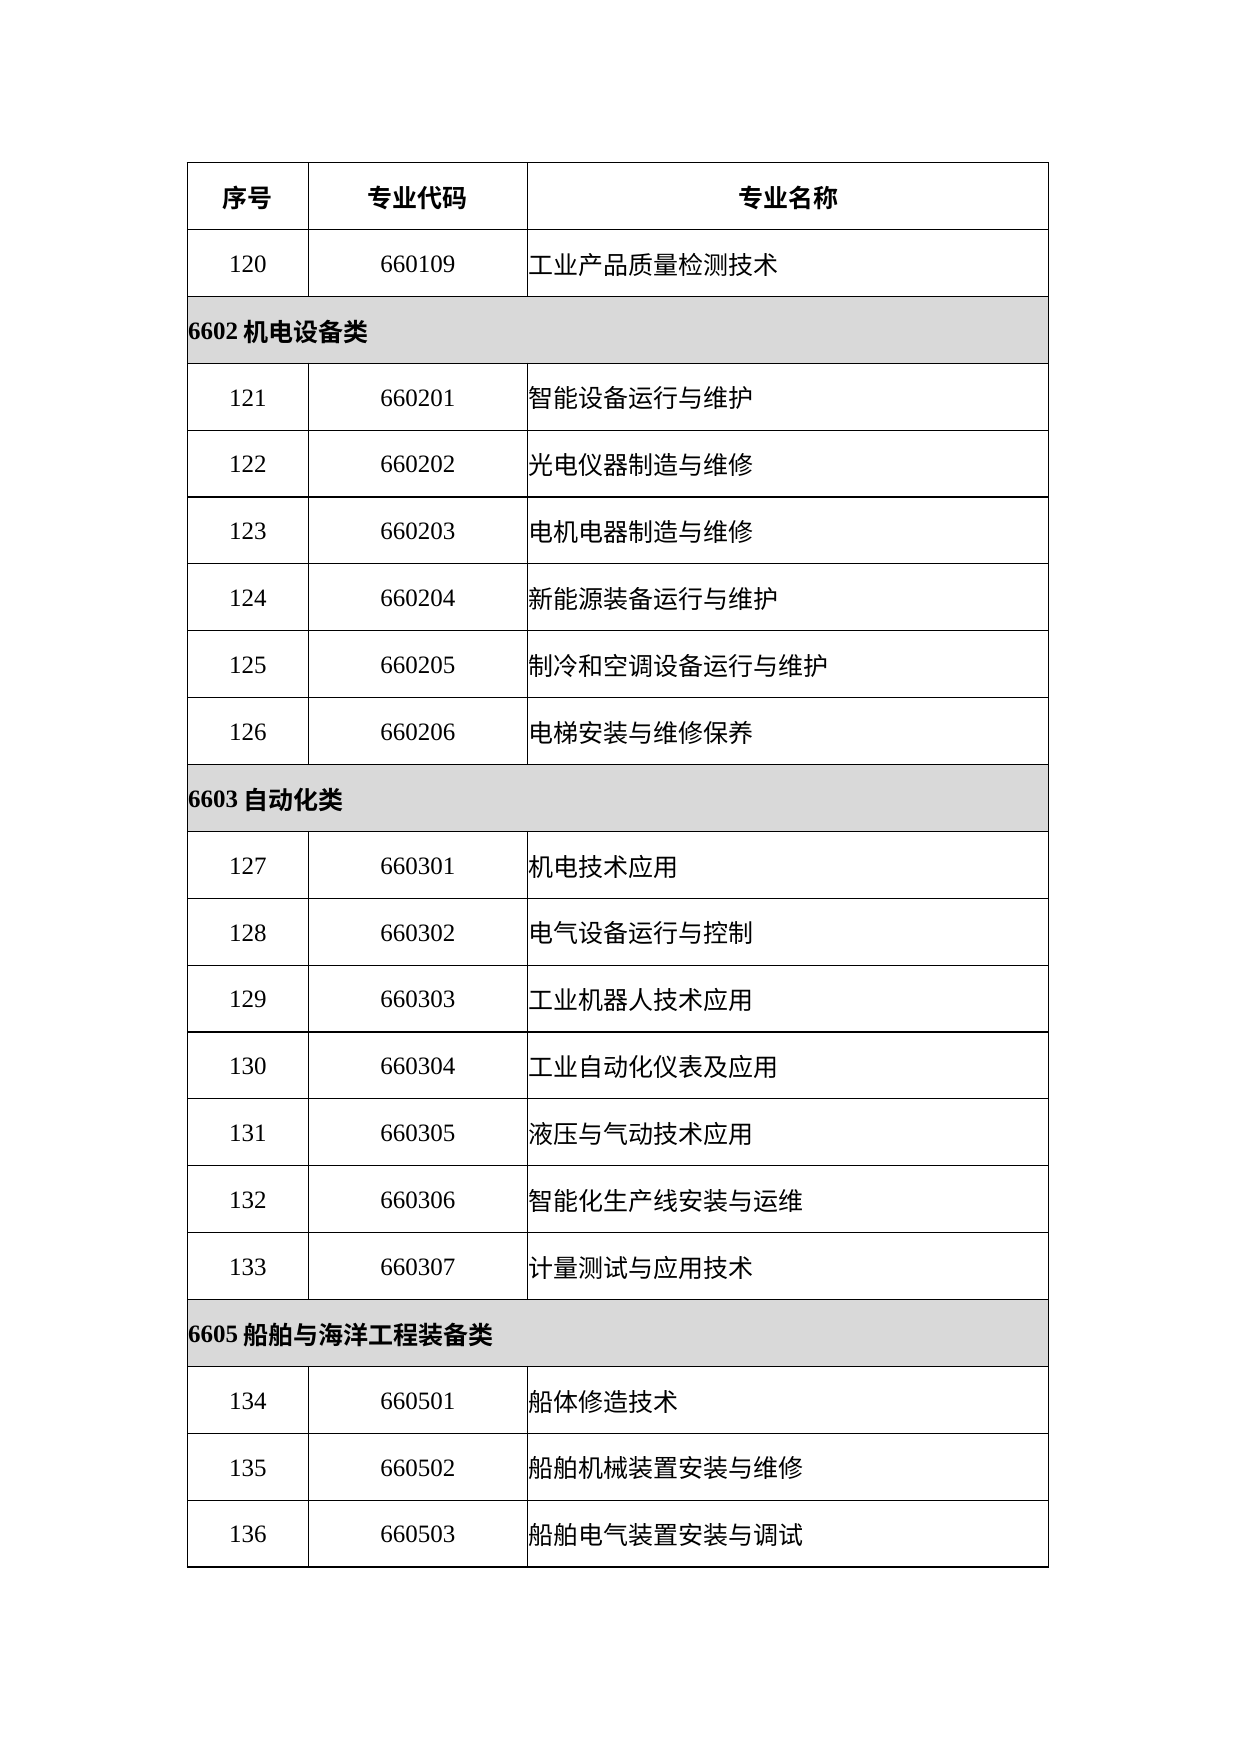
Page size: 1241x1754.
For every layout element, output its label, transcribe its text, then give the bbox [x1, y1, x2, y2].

table_cell 126 [188, 698, 308, 764]
table_cell 船舶机械装置安装与维修 [528, 1434, 1048, 1499]
table_cell 124 [188, 564, 308, 630]
table_cell 660306 [309, 1166, 527, 1232]
table_cell 660302 [309, 899, 527, 964]
table_cell 660203 [309, 498, 527, 563]
table_cell 工业产品质量检测技术 [528, 230, 1048, 296]
table_cell 130 [188, 1033, 308, 1098]
table_cell 660201 [309, 364, 527, 429]
table_cell 计量测试与应用技术 [528, 1233, 1048, 1299]
table_cell 机电技术应用 [528, 832, 1048, 898]
table_cell 133 [188, 1233, 308, 1299]
table_cell 智能化生产线安装与运维 [528, 1166, 1048, 1232]
table_cell 液压与气动技术应用 [528, 1099, 1048, 1165]
table_cell 132 [188, 1166, 308, 1232]
table_cell 128 [188, 899, 308, 964]
table_cell 125 [188, 631, 308, 697]
table_cell 6602机电设备类 [188, 297, 1048, 363]
table_cell 电梯安装与维修保养 [528, 698, 1048, 764]
table_cell 船体修造技术 [528, 1367, 1048, 1433]
table_cell 智能设备运行与维护 [528, 364, 1048, 429]
table_cell 660502 [309, 1434, 527, 1499]
table_header 专业名称 [528, 163, 1048, 229]
table_cell 660301 [309, 832, 527, 898]
table_cell 660109 [309, 230, 527, 296]
table_cell 120 [188, 230, 308, 296]
table_cell 660303 [309, 966, 527, 1031]
table_cell 660202 [309, 431, 527, 496]
table_cell 船舶电气装置安装与调试 [528, 1501, 1048, 1566]
table_cell 光电仪器制造与维修 [528, 431, 1048, 496]
table_cell 工业自动化仪表及应用 [528, 1033, 1048, 1098]
table_cell 电气设备运行与控制 [528, 899, 1048, 964]
table_cell 129 [188, 966, 308, 1031]
table_cell 122 [188, 431, 308, 496]
table_cell 134 [188, 1367, 308, 1433]
table_cell 660503 [309, 1501, 527, 1566]
table_cell 660204 [309, 564, 527, 630]
table_header 专业代码 [309, 163, 527, 229]
table_cell 660206 [309, 698, 527, 764]
table_cell 135 [188, 1434, 308, 1499]
table_cell 660501 [309, 1367, 527, 1433]
table_cell 6603自动化类 [188, 765, 1048, 831]
table_cell 制冷和空调设备运行与维护 [528, 631, 1048, 697]
table_header 序号 [188, 163, 308, 229]
table_cell 工业机器人技术应用 [528, 966, 1048, 1031]
table_cell 660304 [309, 1033, 527, 1098]
table_cell 127 [188, 832, 308, 898]
table_cell 660205 [309, 631, 527, 697]
table_cell 123 [188, 498, 308, 563]
table_cell 131 [188, 1099, 308, 1165]
table_cell 新能源装备运行与维护 [528, 564, 1048, 630]
table_cell 电机电器制造与维修 [528, 498, 1048, 563]
table_cell 660305 [309, 1099, 527, 1165]
table_cell 136 [188, 1501, 308, 1566]
table_cell 121 [188, 364, 308, 429]
table_cell 660307 [309, 1233, 527, 1299]
table_cell 6605船舶与海洋工程装备类 [188, 1300, 1048, 1366]
